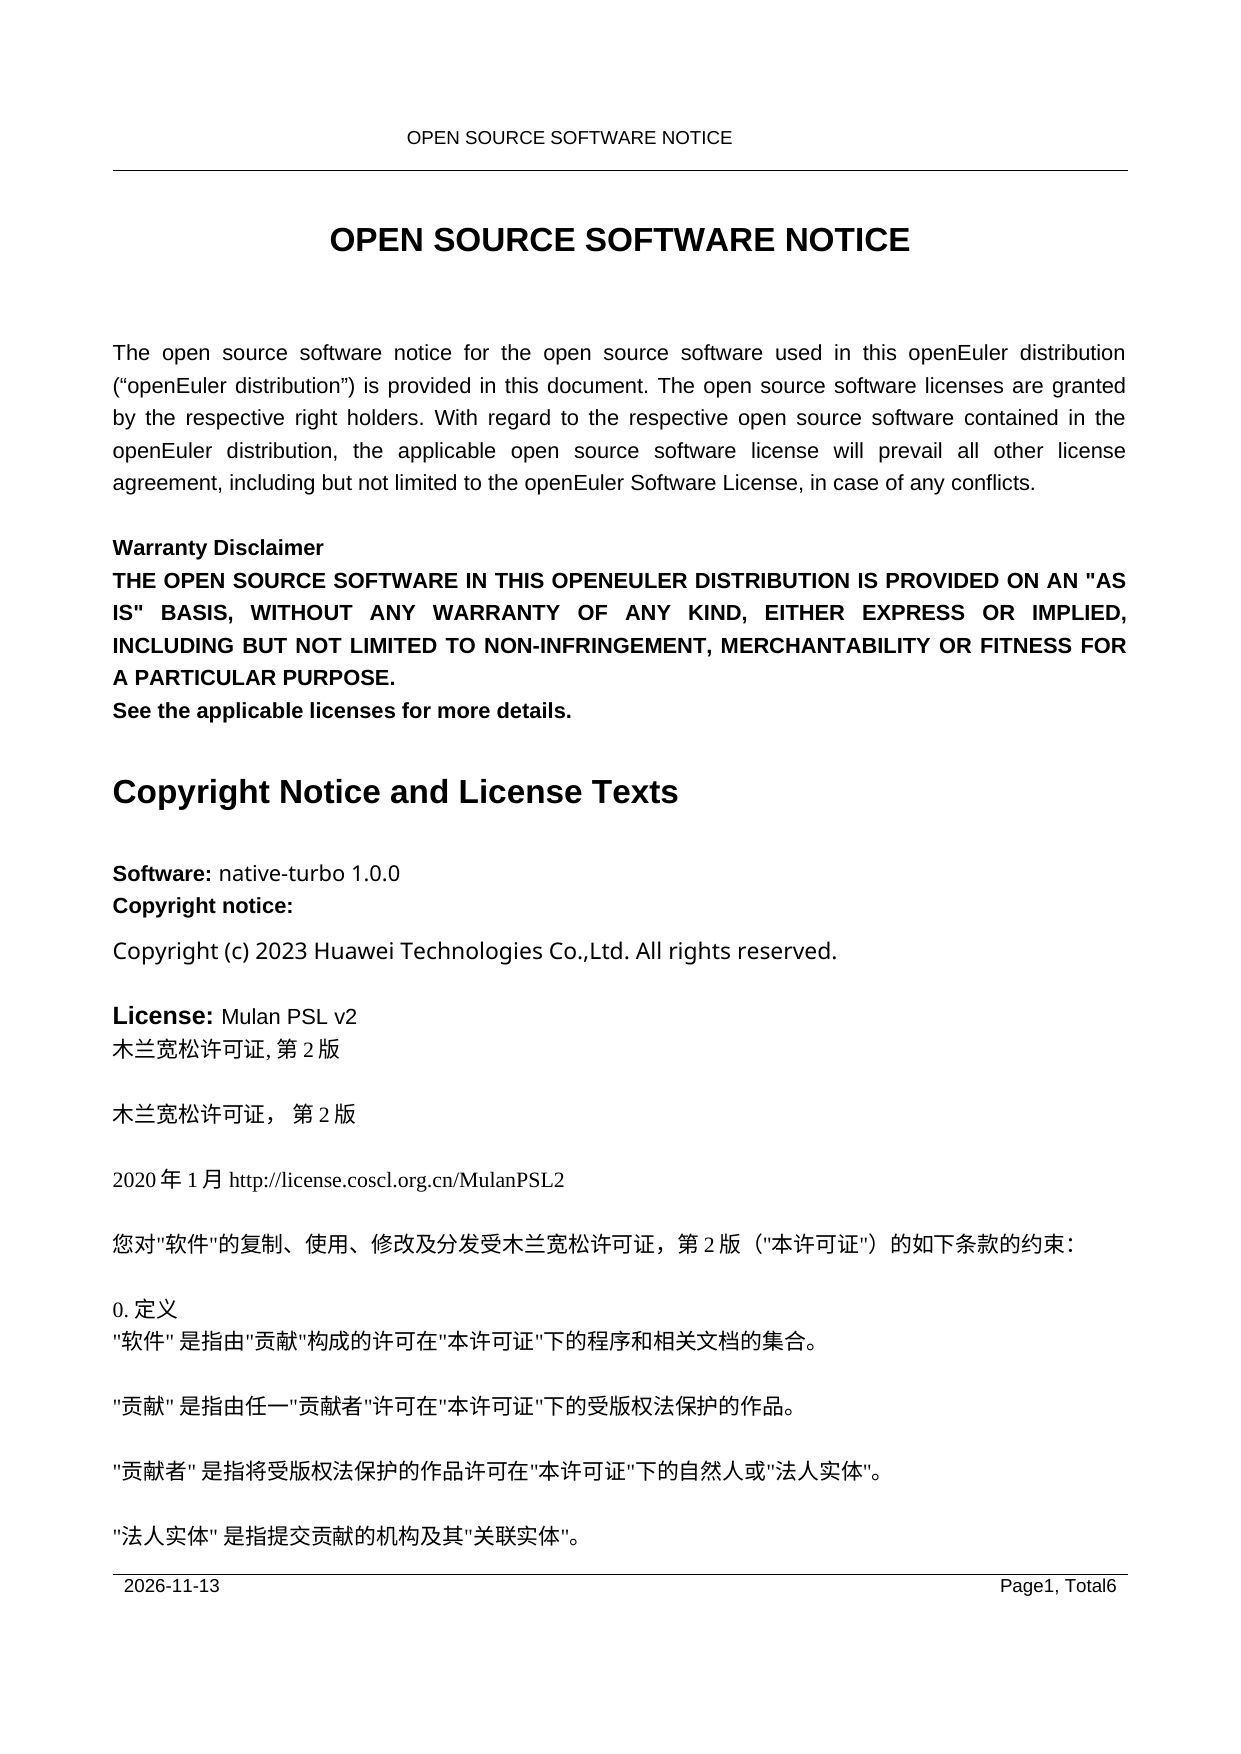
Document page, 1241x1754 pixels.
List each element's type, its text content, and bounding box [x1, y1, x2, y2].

title Software: native-turbo 1.0.0 [112, 856, 1128, 889]
text Warranty Disclaimer [112, 531, 1128, 564]
text Copyright Notice and License Texts [112, 759, 1128, 824]
text OPEN SOURCE SOFTWARE NOTICE [112, 206, 1128, 271]
text THE OPEN SOURCE SOFTWARE IN THIS OPENEULER DISTRIBUTION IS PROVIDED ON AN "AS IS" BASIS, WITHOUT ANY WARRANTY OF ANY KIND, EITHER EXPRESS OR IMPLIED, INCLUDING BUT NOT LIMITED TO NON-INFRINGEMENT, MERCHANTABILITY OR FITNESS FOR A PARTICULAR PURPOSE. See the applicable licenses for more details. [112, 564, 1128, 726]
text Copyright (c) 2023 Huawei Technologies Co.,Ltd. All rights reserved. [112, 934, 1128, 999]
text Copyright notice: [112, 889, 1128, 921]
text License: Mulan PSL v2 [112, 999, 1128, 1031]
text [112, 1031, 1128, 1551]
text The open source software notice for the open source software used in this openEuler distribution (“openEuler distribution”) is provided in this document. The open source software licenses are granted by the respective right holders. With regard to the respective open source software contained in the openEuler distribution, the applicable open source software license will prevail all other license agreement, including but not limited to the openEuler Software License, in case of any conflicts. [112, 336, 1128, 499]
